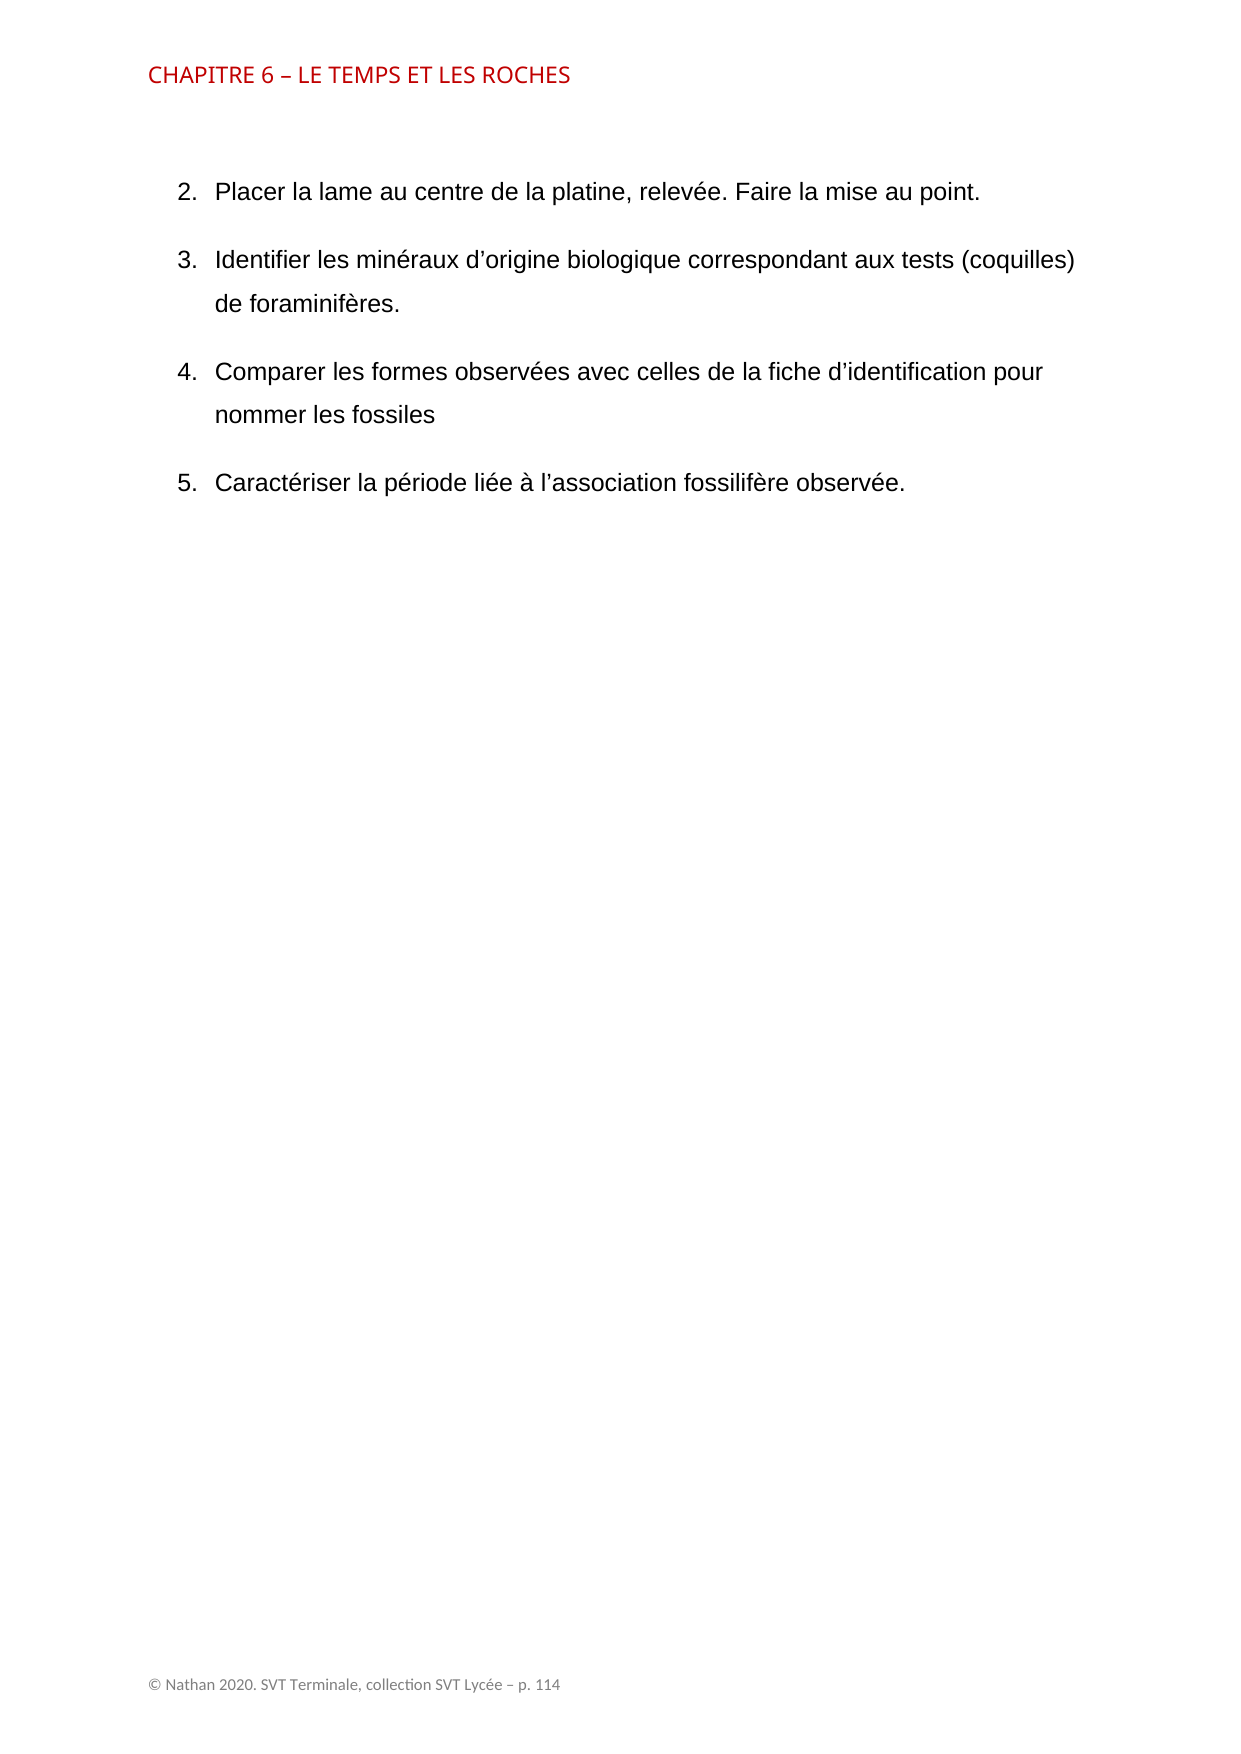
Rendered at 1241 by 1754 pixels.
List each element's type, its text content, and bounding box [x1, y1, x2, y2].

list Comparer les formes observées avec celles de la fiche d’identification pour nommer les fossiles [177, 357, 1093, 428]
list Placer la lame au centre de la platine, relevée. Faire la mise au point. [177, 177, 1093, 206]
list Caractériser la période liée à l’association fossilifère observée. [177, 468, 1093, 497]
list Identifier les minéraux d’origine biologique correspondant aux tests (coquilles) de foraminifères. [177, 245, 1093, 317]
